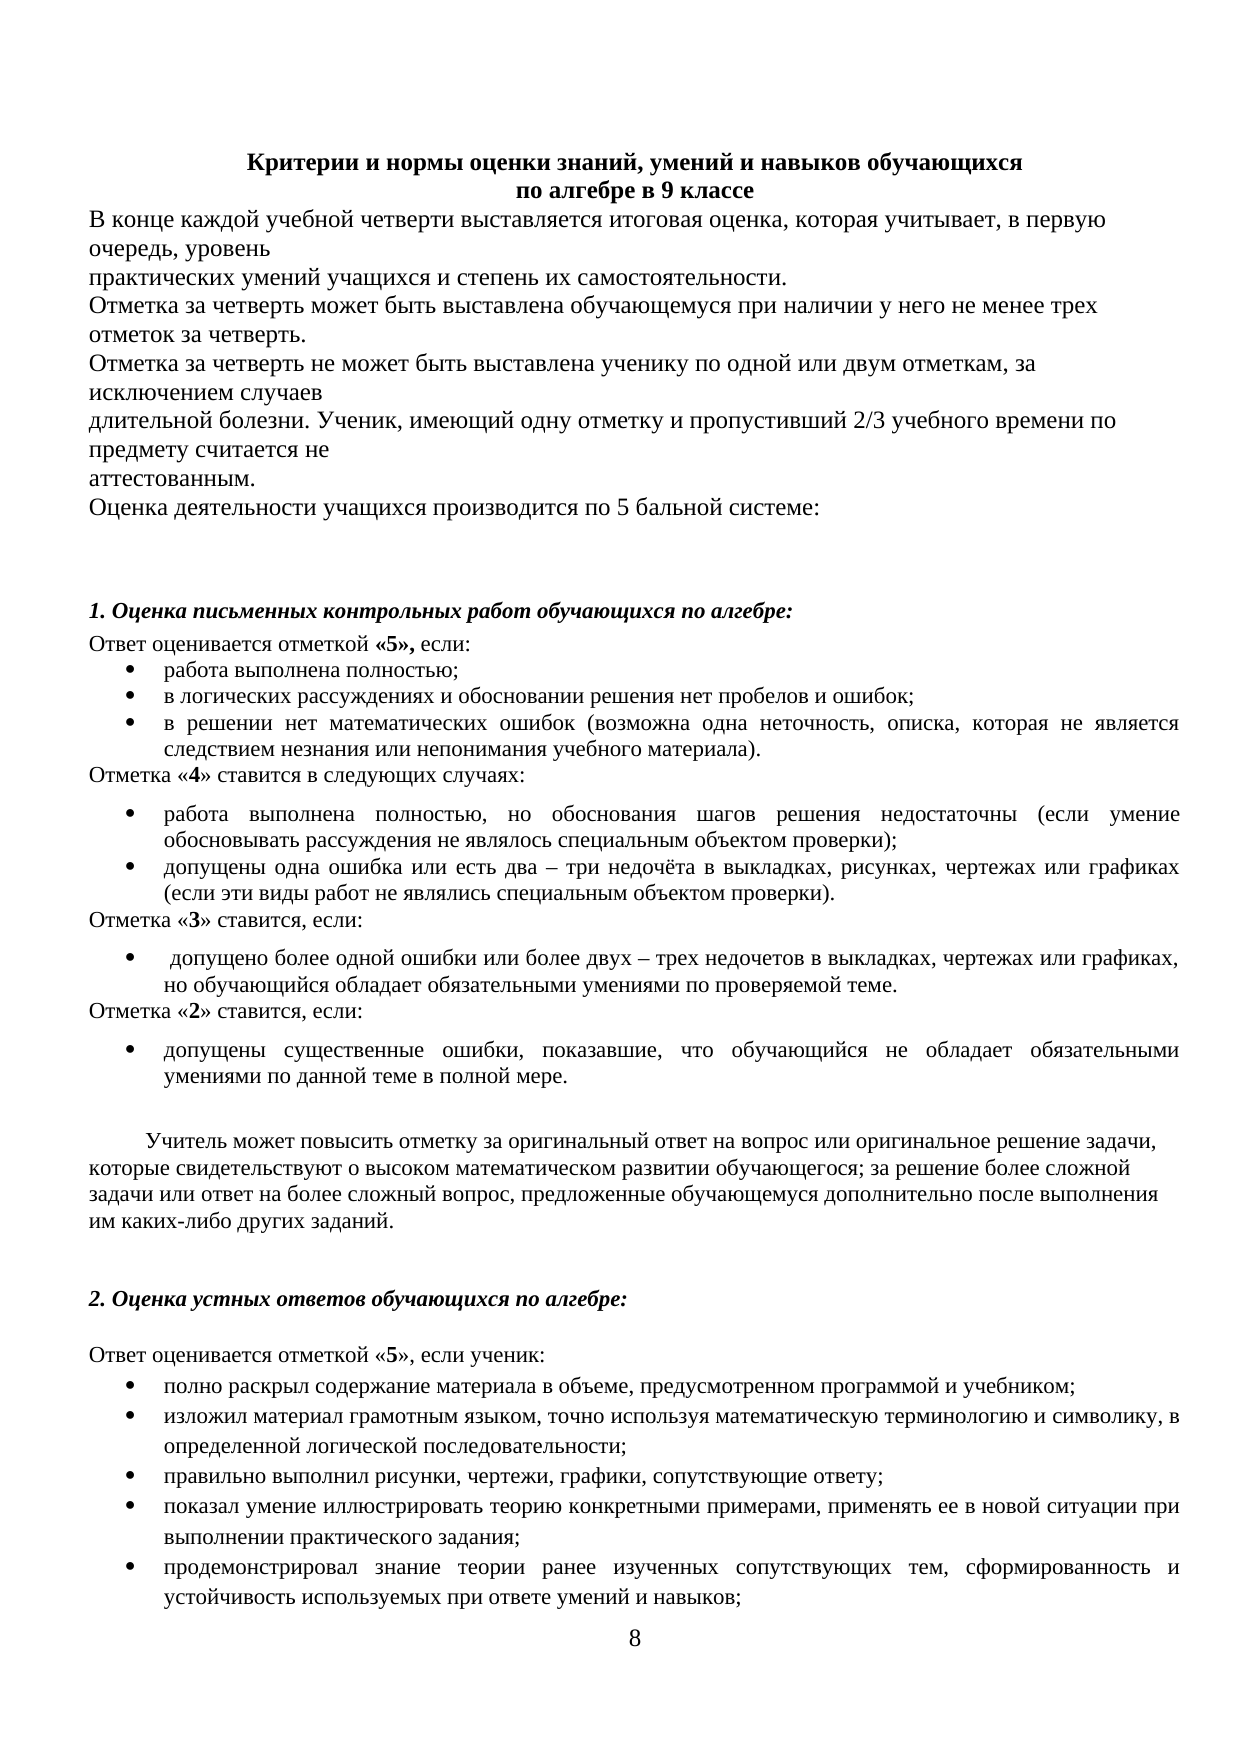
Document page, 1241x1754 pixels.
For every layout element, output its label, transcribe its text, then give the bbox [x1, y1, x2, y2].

text Отметка за четверть может быть выставлена обучающемуся при наличии у него не менее трех отметок за четверть. [89, 291, 1181, 348]
text 1. Оценка письменных контрольных работ обучающихся по алгебре: [89, 597, 1181, 623]
text Ответ оценивается отметкой «5», если ученик: [89, 1342, 1181, 1368]
text Отметка «4» ставится в следующих случаях: [89, 761, 1181, 788]
text В конце каждой учебной четверти выставляется итоговая оценка, которая учитывает, в первую очередь, уровень [89, 204, 1181, 262]
text Критерии и нормы оценки знаний, умений и навыков обучающихся [89, 147, 1181, 176]
list в логических рассуждениях и обосновании решения нет пробелов и ошибок; [126, 682, 1181, 709]
list работа выполнена полностью, но обоснования шагов решения недостаточны (если умение обосновывать рассуждения не являлось специальным объектом проверки); [126, 800, 1181, 853]
list продемонстрировал знание теории ранее изученных сопутствующих тем, сформированность и устойчивость используемых при ответе умений и навыков; [126, 1553, 1181, 1609]
list показал умение иллюстрировать теорию конкретными примерами, применять ее в новой ситуации при выполнении практического задания; [126, 1493, 1181, 1549]
text Оценка деятельности учащихся производится по 5 бальной системе: [89, 492, 1181, 521]
list правильно выполнил рисунки, чертежи, графики, сопутствующие ответу; [126, 1462, 1181, 1489]
text Отметка за четверть не может быть выставлена ученику по одной или двум отметкам, за исключением случаев [89, 348, 1181, 406]
list допущены существенные ошибки, показавшие, что обучающийся не обладает обязательными умениями по данной теме в полной мере. [126, 1036, 1181, 1089]
text аттестованным. [89, 463, 1181, 492]
text практических умений учащихся и степень их самостоятельности. [89, 262, 1181, 291]
text Отметка «3» ставится, если: [89, 906, 1181, 932]
list изложил материал грамотным языком, точно используя математическую терминологию и символику, в определенной логической последовательности; [126, 1402, 1181, 1458]
text 2. Оценка устных ответов обучающихся по алгебре: [89, 1285, 1181, 1311]
list допущено более одной ошибки или более двух – трех недочетов в выкладках, чертежах или графиках, но обучающийся обладает обязательными умениями по проверяемой теме. [126, 944, 1181, 997]
list допущены одна ошибка или есть два – три недочёта в выкладках, рисунках, чертежах или графиках (если эти виды работ не являлись специальным объектом проверки). [126, 853, 1181, 906]
text Ответ оценивается отметкой «5», если: [89, 629, 1181, 656]
list в решении нет математических ошибок (возможна одна неточность, описка, которая не является следствием незнания или непонимания учебного материала). [126, 709, 1181, 761]
text Учитель может повысить отметку за оригинальный ответ на вопрос или оригинальное решение задачи, которые свидетельствуют о высоком математическом развитии обучающегося; за решение более сложной задачи или ответ на более сложный вопрос, предложенные обучающемуся дополнительно после выполнения им каких-либо других заданий. [89, 1128, 1181, 1233]
list работа выполнена полностью; [126, 656, 1181, 682]
list полно раскрыл содержание материала в объеме, предусмотренном программой и учебником; [126, 1372, 1181, 1398]
text по алгебре в 9 классе [89, 176, 1181, 204]
text длительной болезни. Ученик, имеющий одну отметку и пропустивший 2/3 учебного времени по предмету считается не [89, 406, 1181, 463]
text Отметка «2» ставится, если: [89, 997, 1181, 1023]
